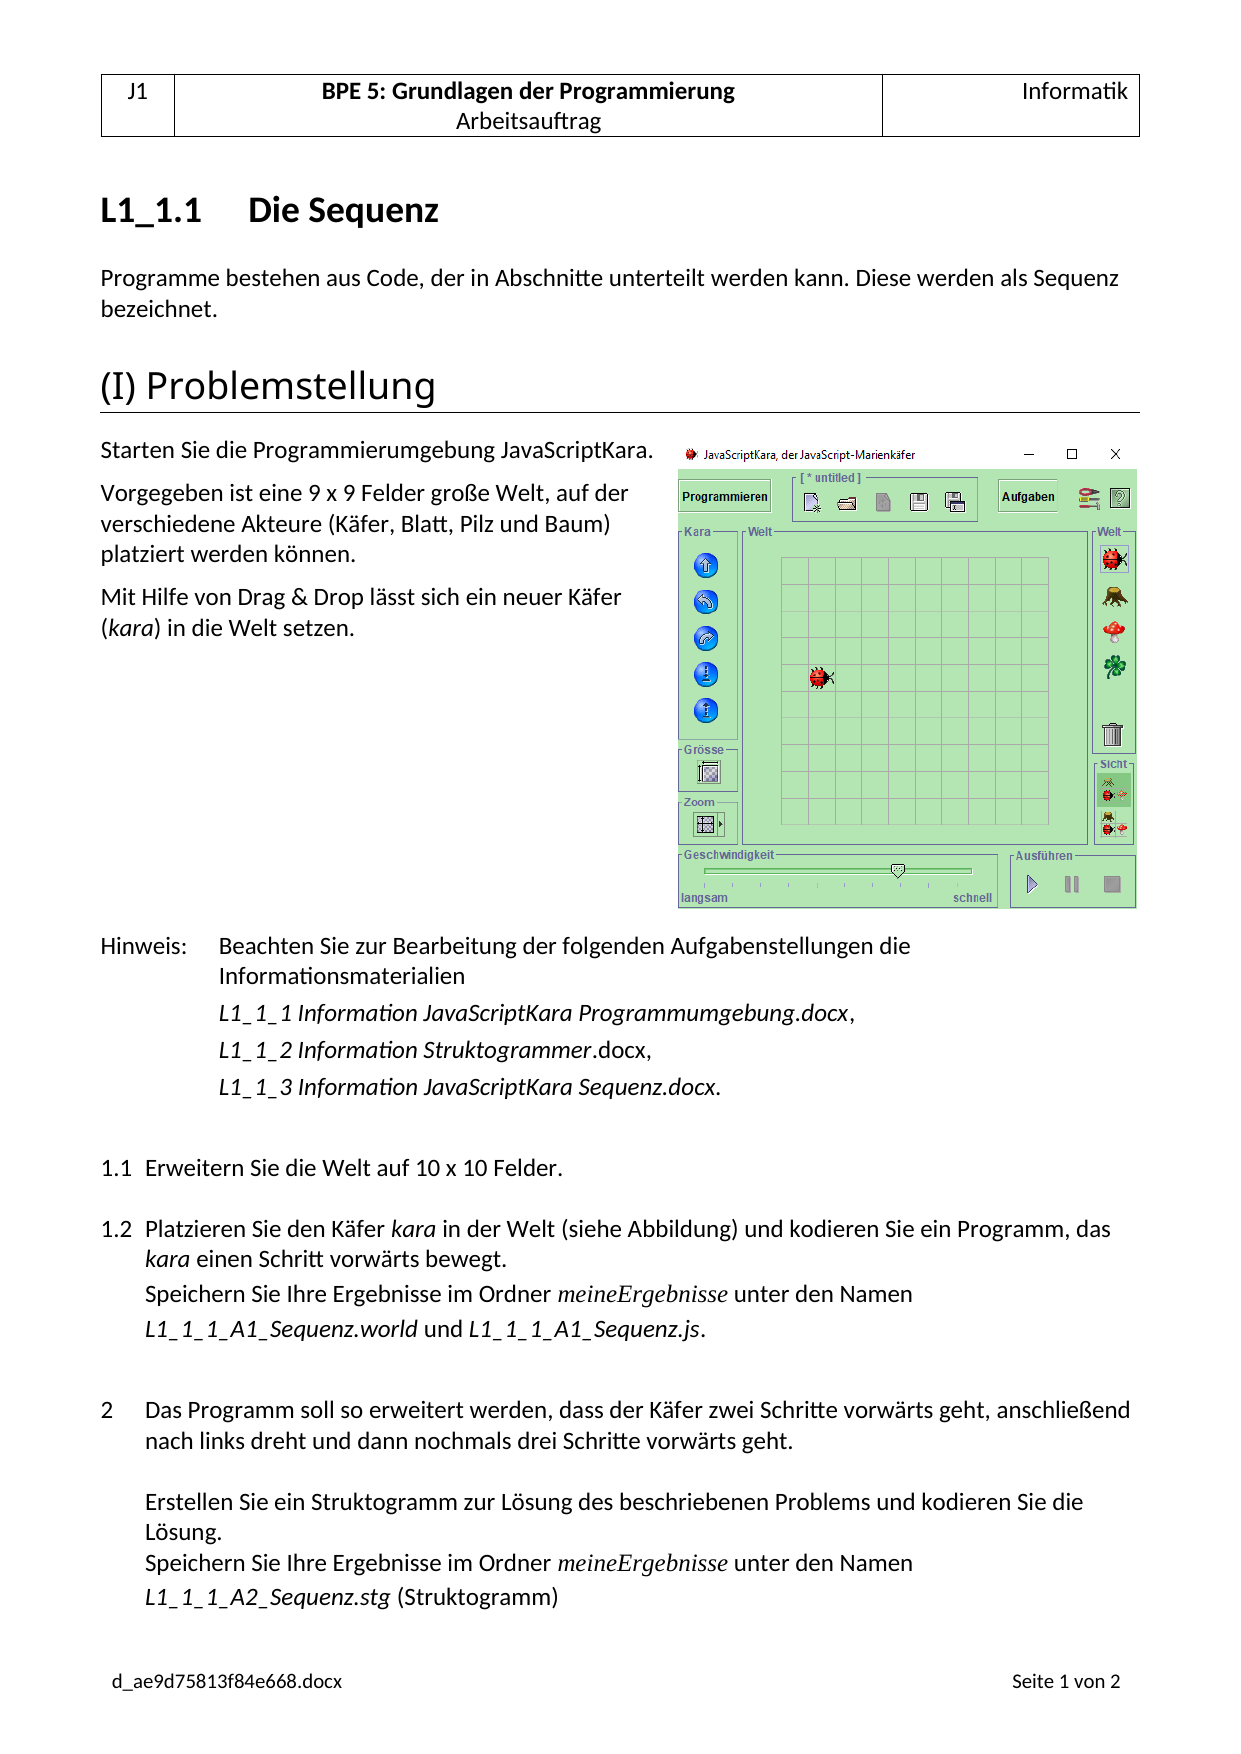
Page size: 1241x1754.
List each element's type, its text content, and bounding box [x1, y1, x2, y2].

text L1_1_2 Information Struktogrammer.docx, [218, 1034, 1140, 1064]
picture [678, 442, 1137, 909]
text L1_1_1_A2_Sequenz.stg (Struktogramm) [145, 1582, 1140, 1612]
text (I) Problemstellung [100, 359, 1140, 412]
text 1.2 Platzieren Sie den Käfer kara in der Welt (siehe Abbildung) und kodieren Sie ein Programm, das kara einen Schritt vorwärts bewegt. [100, 1213, 1140, 1274]
text L1_1_1_A1_Sequenz.world und L1_1_1_A1_Sequenz.js. [145, 1313, 1140, 1343]
text Speichern Sie Ihre Ergebnisse im Ordner meineErgebnisse unter den Namen [145, 1547, 1104, 1577]
text Erstellen Sie ein Struktogramm zur Lösung des beschriebenen Problems und kodieren Sie die Lösung. [145, 1486, 1104, 1547]
text Mit Hilfe von Drag & Drop lässt sich ein neuer Käfer (kara) in die Welt setzen. [100, 581, 678, 642]
text L1_1_1 Information JavaScriptKara Programmumgebung.docx, [218, 997, 1140, 1028]
text Hinweis: Beachten Sie zur Bearbeitung der folgenden Aufgabenstellungen die Informationsmaterialien [100, 930, 1140, 991]
subtitle L1_1.1 Die Sequenz [100, 186, 1140, 232]
text 2 Das Programm soll so erweitert werden, dass der Käfer zwei Schritte vorwärts geht, anschließend nach links dreht und dann nochmals drei Schritte vorwärts geht. [100, 1394, 1134, 1455]
text L1_1_3 Information JavaScriptKara Sequenz.docx. [218, 1071, 1140, 1101]
text Speichern Sie Ihre Ergebnisse im Ordner meineErgebnisse unter den Namen [145, 1278, 1140, 1309]
text 1.1 Erweitern Sie die Welt auf 10 x 10 Felder. [100, 1152, 1140, 1182]
text Vorgegeben ist eine 9 x 9 Felder große Welt, auf der verschiedene Akteure (Käfer, Blatt, Pilz und Baum) platziert werden können. [100, 477, 678, 569]
text Programme bestehen aus Code, der in Abschnitte unterteilt werden kann. Diese werden als Sequenz bezeichnet. [100, 263, 1140, 324]
text Starten Sie die Programmierumgebung JavaScriptKara. [100, 434, 1140, 465]
